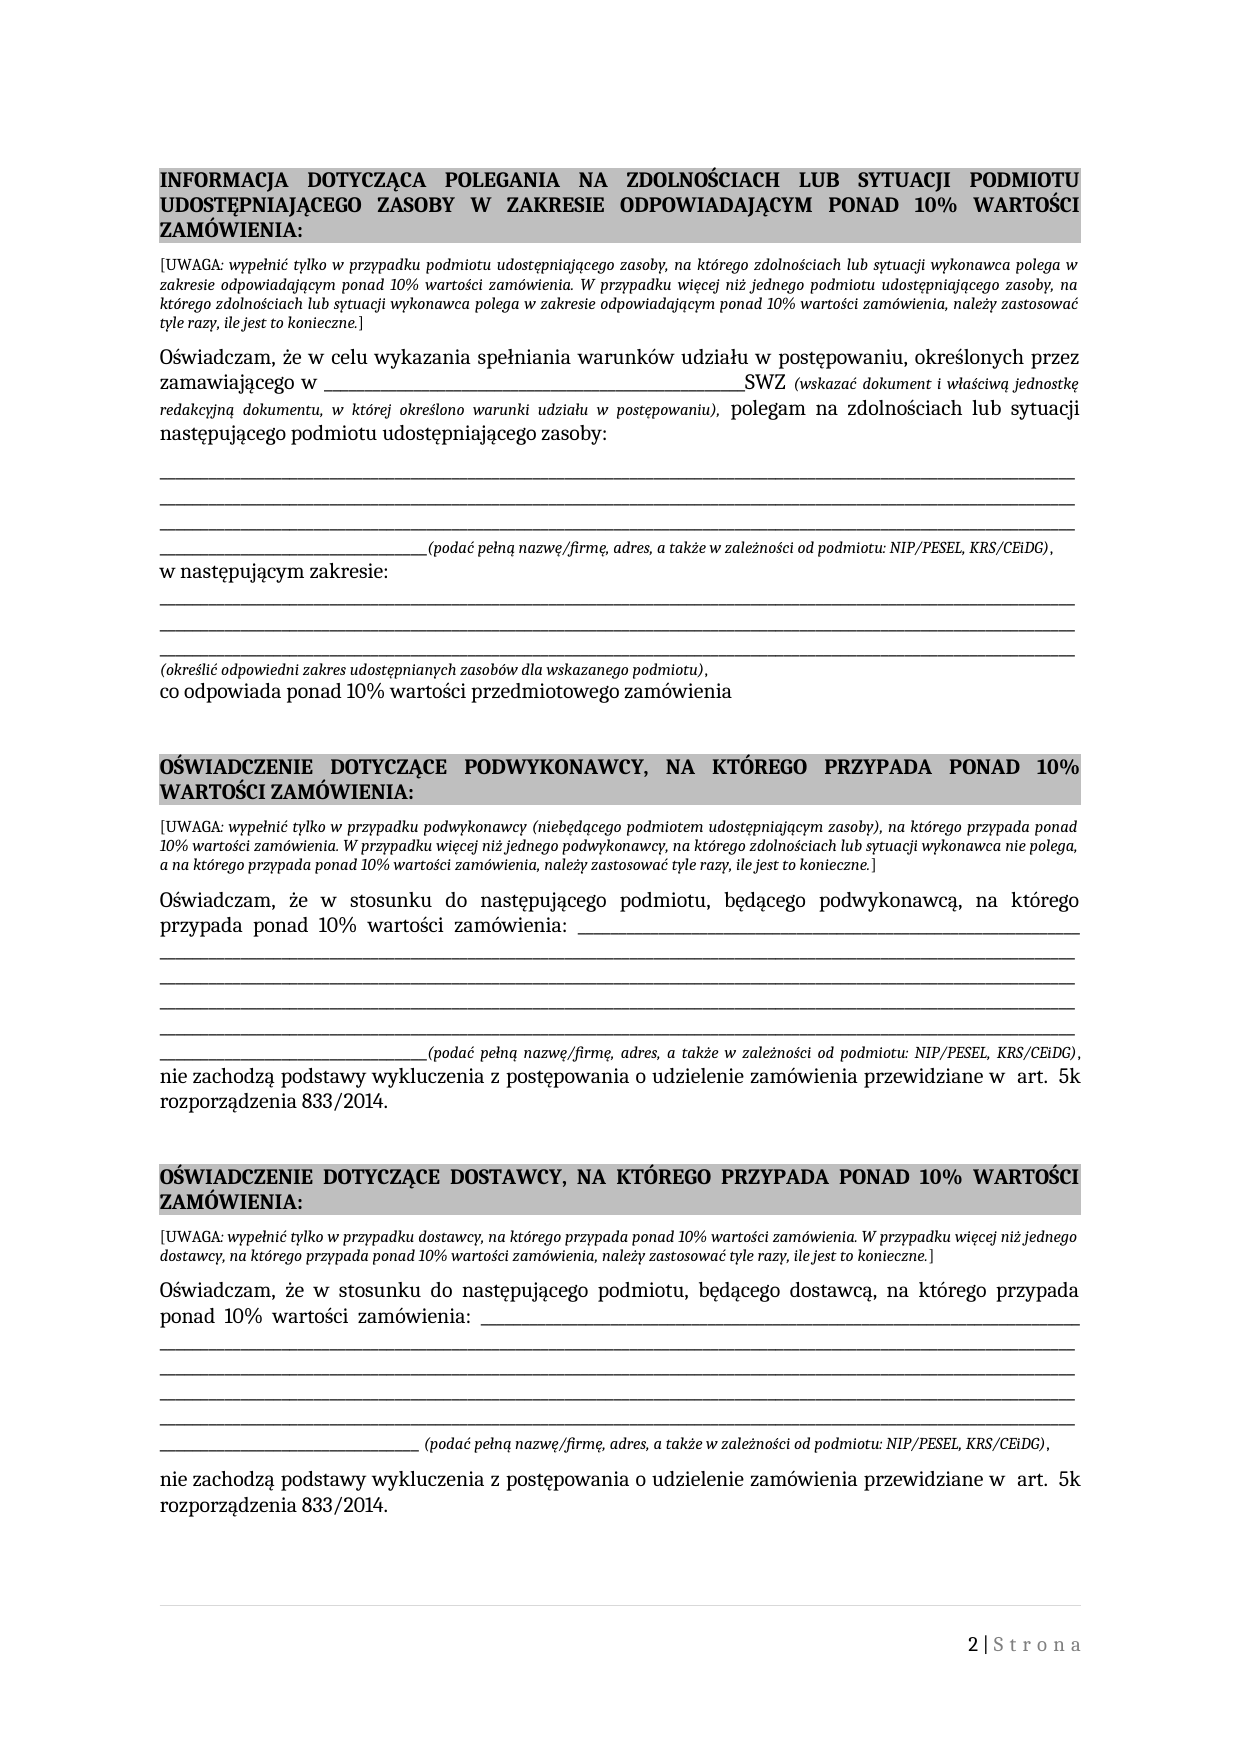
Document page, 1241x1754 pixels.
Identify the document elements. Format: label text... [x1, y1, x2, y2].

text ____________________________________________________________________________________________________________________________________________________________________________________________________________________________________________________________________________________________________________________________________________________________________________________(podać pełną nazwę/firmę, adres, a także w zależności od podmiotu: NIP/PESEL, KRS/CEiDG), w następującym zakresie: ___________________________________________________________________________________________________________________________________________________________________________________________________________________________________________________________________________________________________________________________________________________ (określić odpowiedni zakres udostępnianych zasobów dla wskazanego podmiotu), co odpowiada ponad 10% wartości przedmiotowego zamówienia [159, 458, 1081, 704]
text nie zachodzą podstawy wykluczenia z postępowania o udzielenie zamówienia przewidziane w art. 5k rozporządzenia 833/2014. [159, 1467, 1081, 1518]
text Oświadczam, że w celu wykazania spełniania warunków udziału w postępowaniu, określonych przez zamawiającego w ____________________________________________________SWZ (wskazać dokument i właściwą jednostkę redakcyjną dokumentu, w której określono warunki udziału w postępowaniu), polegam na zdolnościach lub sytuacji następującego podmiotu udostępniającego zasoby: [159, 345, 1081, 446]
text Oświadczam, że w stosunku do następującego podmiotu, będącego dostawcą, na którego przypada ponad 10% wartości zamówienia: __________________________________________________________________________ ____________________________________________________________________________________________________________________________________________________________________________________________________________________________________________________________________________________________________________________________________________________________________________________________________________________________________________________________________________________________________ (podać pełną nazwę/firmę, adres, a także w zależności od podmiotu: NIP/PESEL, KRS/CEiDG), [159, 1278, 1081, 1455]
text [UWAGA: wypełnić tylko w przypadku podwykonawcy (niebędącego podmiotem udostępniającym zasoby), na którego przypada ponad 10% wartości zamówienia. W przypadku więcej niż jednego podwykonawcy, na którego zdolnościach lub sytuacji wykonawca nie polega, a na którego przypada ponad 10% wartości zamówienia, należy zastosować tyle razy, ile jest to konieczne.] [159, 817, 1081, 875]
text OŚWIADCZENIE DOTYCZĄCE PODWYKONAWCY, NA KTÓREGO PRZYPADA PONAD 10% WARTOŚCI ZAMÓWIENIA: [159, 754, 1081, 805]
text OŚWIADCZENIE DOTYCZĄCE DOSTAWCY, NA KTÓREGO PRZYPADA PONAD 10% WARTOŚCI ZAMÓWIENIA: [159, 1164, 1081, 1215]
text Oświadczam, że w stosunku do następującego podmiotu, będącego podwykonawcą, na którego przypada ponad 10% wartości zamówienia: ______________________________________________________________ _____________________________________________________________________________________________________________________________________________________________________________________________________________________________________________________________________________________________________________________________________________________________________________________________________________________________________________________________________________________________________(podać pełną nazwę/firmę, adres, a także w zależności od podmiotu: NIP/PESEL, KRS/CEiDG), nie zachodzą podstawy wykluczenia z postępowania o udzielenie zamówienia przewidziane w art. 5k rozporządzenia 833/2014. [159, 887, 1081, 1114]
text [UWAGA: wypełnić tylko w przypadku dostawcy, na którego przypada ponad 10% wartości zamówienia. W przypadku więcej niż jednego dostawcy, na którego przypada ponad 10% wartości zamówienia, należy zastosować tyle razy, ile jest to konieczne.] [159, 1227, 1081, 1266]
text [UWAGA: wypełnić tylko w przypadku podmiotu udostępniającego zasoby, na którego zdolnościach lub sytuacji wykonawca polega w zakresie odpowiadającym ponad 10% wartości zamówienia. W przypadku więcej niż jednego podmiotu udostępniającego zasoby, na którego zdolnościach lub sytuacji wykonawca polega w zakresie odpowiadającym ponad 10% wartości zamówienia, należy zastosować tyle razy, ile jest to konieczne.] [159, 256, 1081, 332]
text INFORMACJA DOTYCZĄCA POLEGANIA NA ZDOLNOŚCIACH LUB SYTUACJI PODMIOTU UDOSTĘPNIAJĄCEGO ZASOBY W ZAKRESIE ODPOWIADAJĄCYM PONAD 10% WARTOŚCI ZAMÓWIENIA: [159, 168, 1081, 243]
